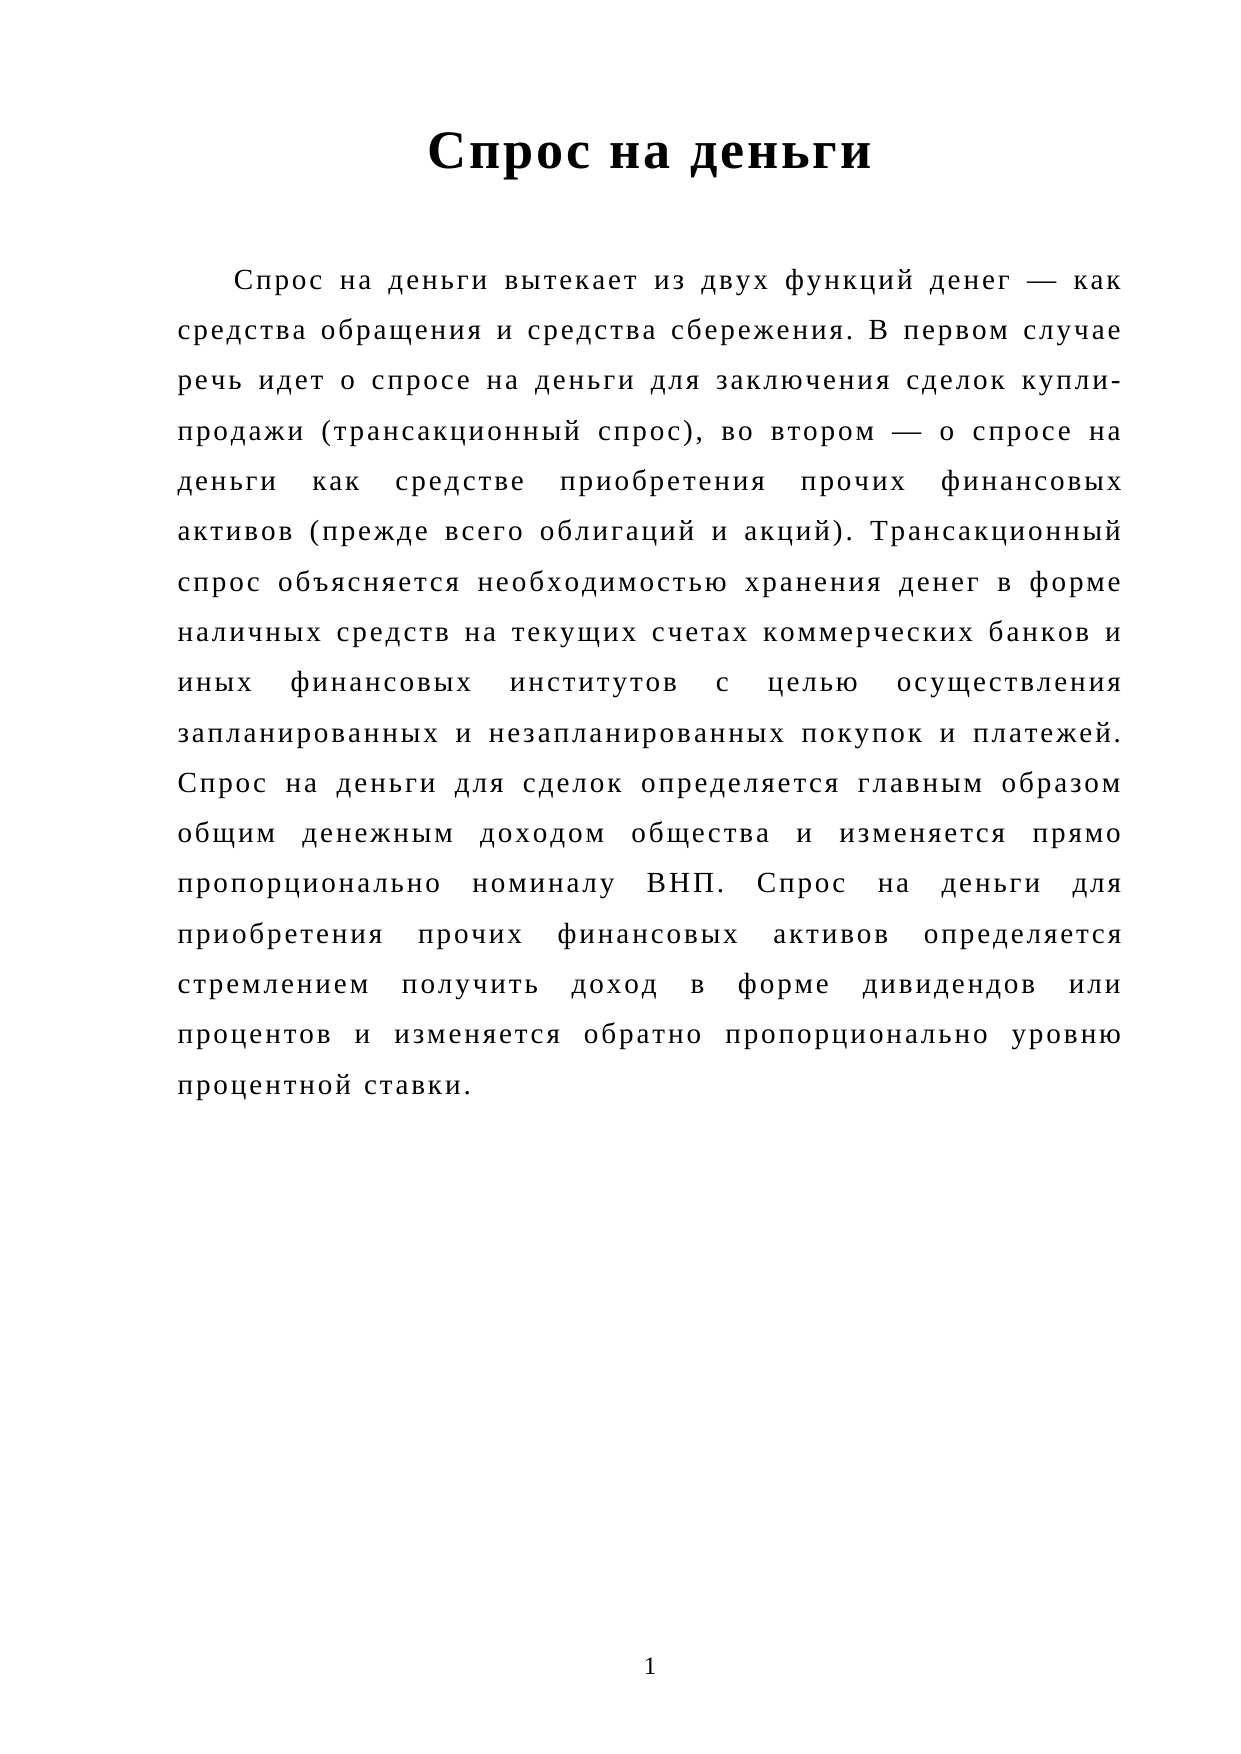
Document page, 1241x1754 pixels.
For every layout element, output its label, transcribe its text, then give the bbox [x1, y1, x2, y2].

text Спрос на деньги [177, 118, 1122, 180]
text Спрос на деньги вытекает из двух функций денег — как средства обращения и средства сбережения. В первом случае речь идет о спросе на деньги для заключения сделок купли-продажи (трансакционный спрос), во втором — о спросе на деньги как средстве приобретения прочих финансовых активов (прежде всего облигаций и акций). Трансакционный спрос объясняется необходимостью хранения денег в форме наличных средств на текущих счетах коммерческих банков и иных финансовых институтов с целью осуществления запланированных и незапланированных покупок и платежей. Спрос на деньги для сделок определяется главным образом общим денежным доходом общества и изменяется прямо пропорционально номиналу ВНП. Спрос на деньги для приобретения прочих финансовых активов определяется стремлением получить доход в форме дивидендов или процентов и изменяется обратно пропорционально уровню процентной ставки. [177, 262, 1122, 1100]
